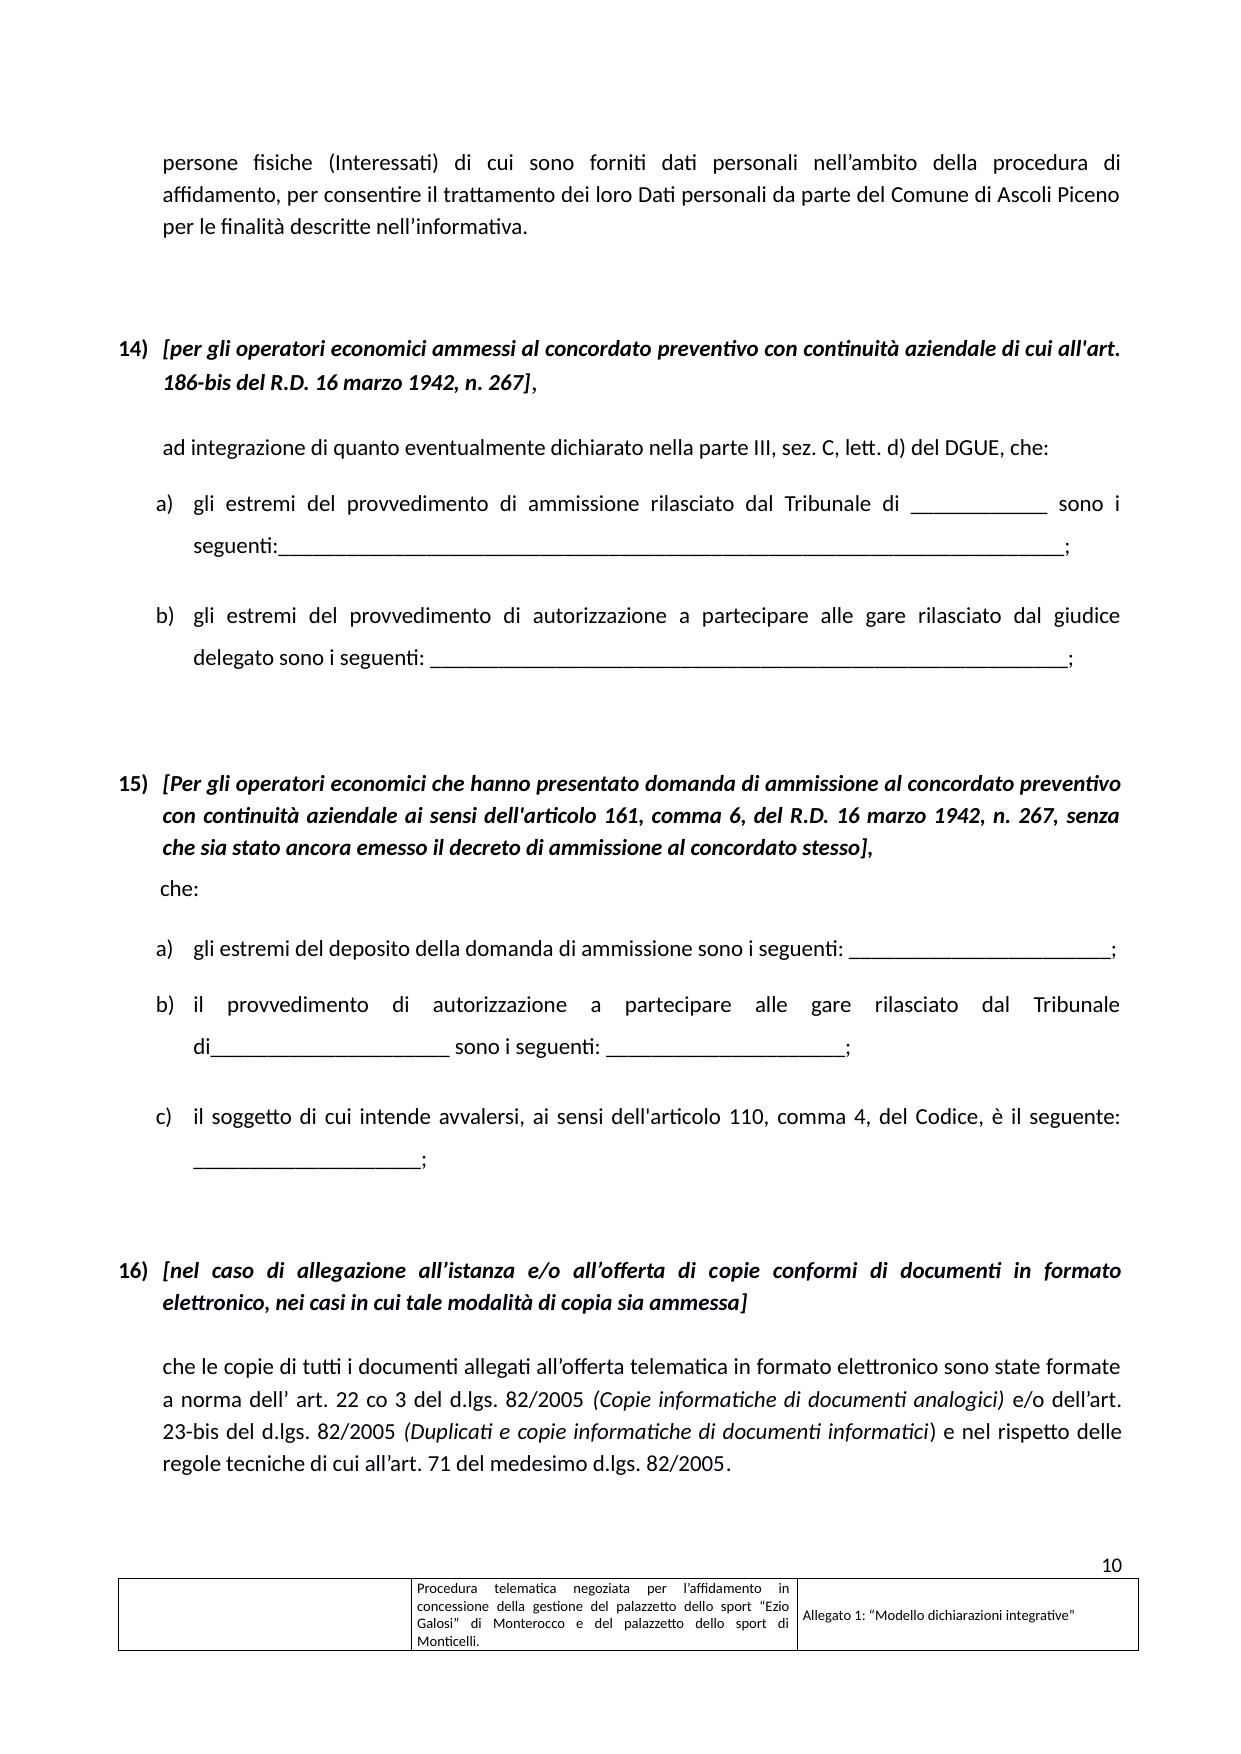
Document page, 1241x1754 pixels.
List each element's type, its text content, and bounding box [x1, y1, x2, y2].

text che: [160, 872, 1122, 903]
list [Per gli operatori economici che hanno presentato domanda di ammissione al concordato preventivo con continuità aziendale ai sensi dell'articolo 161, comma 6, del R.D. 16 marzo 1942, n. 267, senza che sia stato ancora emesso il decreto di ammissione al concordato stesso], [118, 769, 1122, 861]
list [nel caso di allegazione all’istanza e/o all’offerta di copie conformi di documenti in formato elettronico, nei casi in cui tale modalità di copia sia ammessa] [118, 1256, 1122, 1316]
text che le copie di tutti i documenti allegati all’offerta telematica in formato elettronico sono state formate a norma dell’ art. 22 co 3 del d.lgs. 82/2005 (Copie informatiche di documenti analogici) e/o dell’art. 23-bis del d.lgs. 82/2005 (Duplicati e copie informatiche di documenti informatici) e nel rispetto delle regole tecniche di cui all’art. 71 del medesimo d.lgs. 82/2005. [162, 1352, 1122, 1477]
text ad integrazione di quanto eventualmente dichiarato nella parte III, sez. C, lett. d) del DGUE, che: [162, 433, 1122, 461]
list il provvedimento di autorizzazione a partecipare alle gare rilasciato dal Tribunale di_____________________ sono i seguenti: _____________________; [156, 990, 1122, 1060]
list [118, 148, 1122, 240]
list gli estremi del provvedimento di autorizzazione a partecipare alle gare rilasciato dal giudice delegato sono i seguenti: ________________________________________________________; [156, 601, 1122, 671]
list [per gli operatori economici ammessi al concordato preventivo con continuità aziendale di cui all'art. 186-bis del R.D. 16 marzo 1942, n. 267], [118, 334, 1122, 396]
list gli estremi del deposito della domanda di ammissione sono i seguenti: _______________________; [156, 934, 1122, 962]
list gli estremi del provvedimento di ammissione rilasciato dal Tribunale di ____________ sono i seguenti:_____________________________________________________________________; [156, 489, 1122, 559]
list il soggetto di cui intende avvalersi, ai sensi dell'articolo 110, comma 4, del Codice, è il seguente: ____________________; [156, 1102, 1122, 1172]
